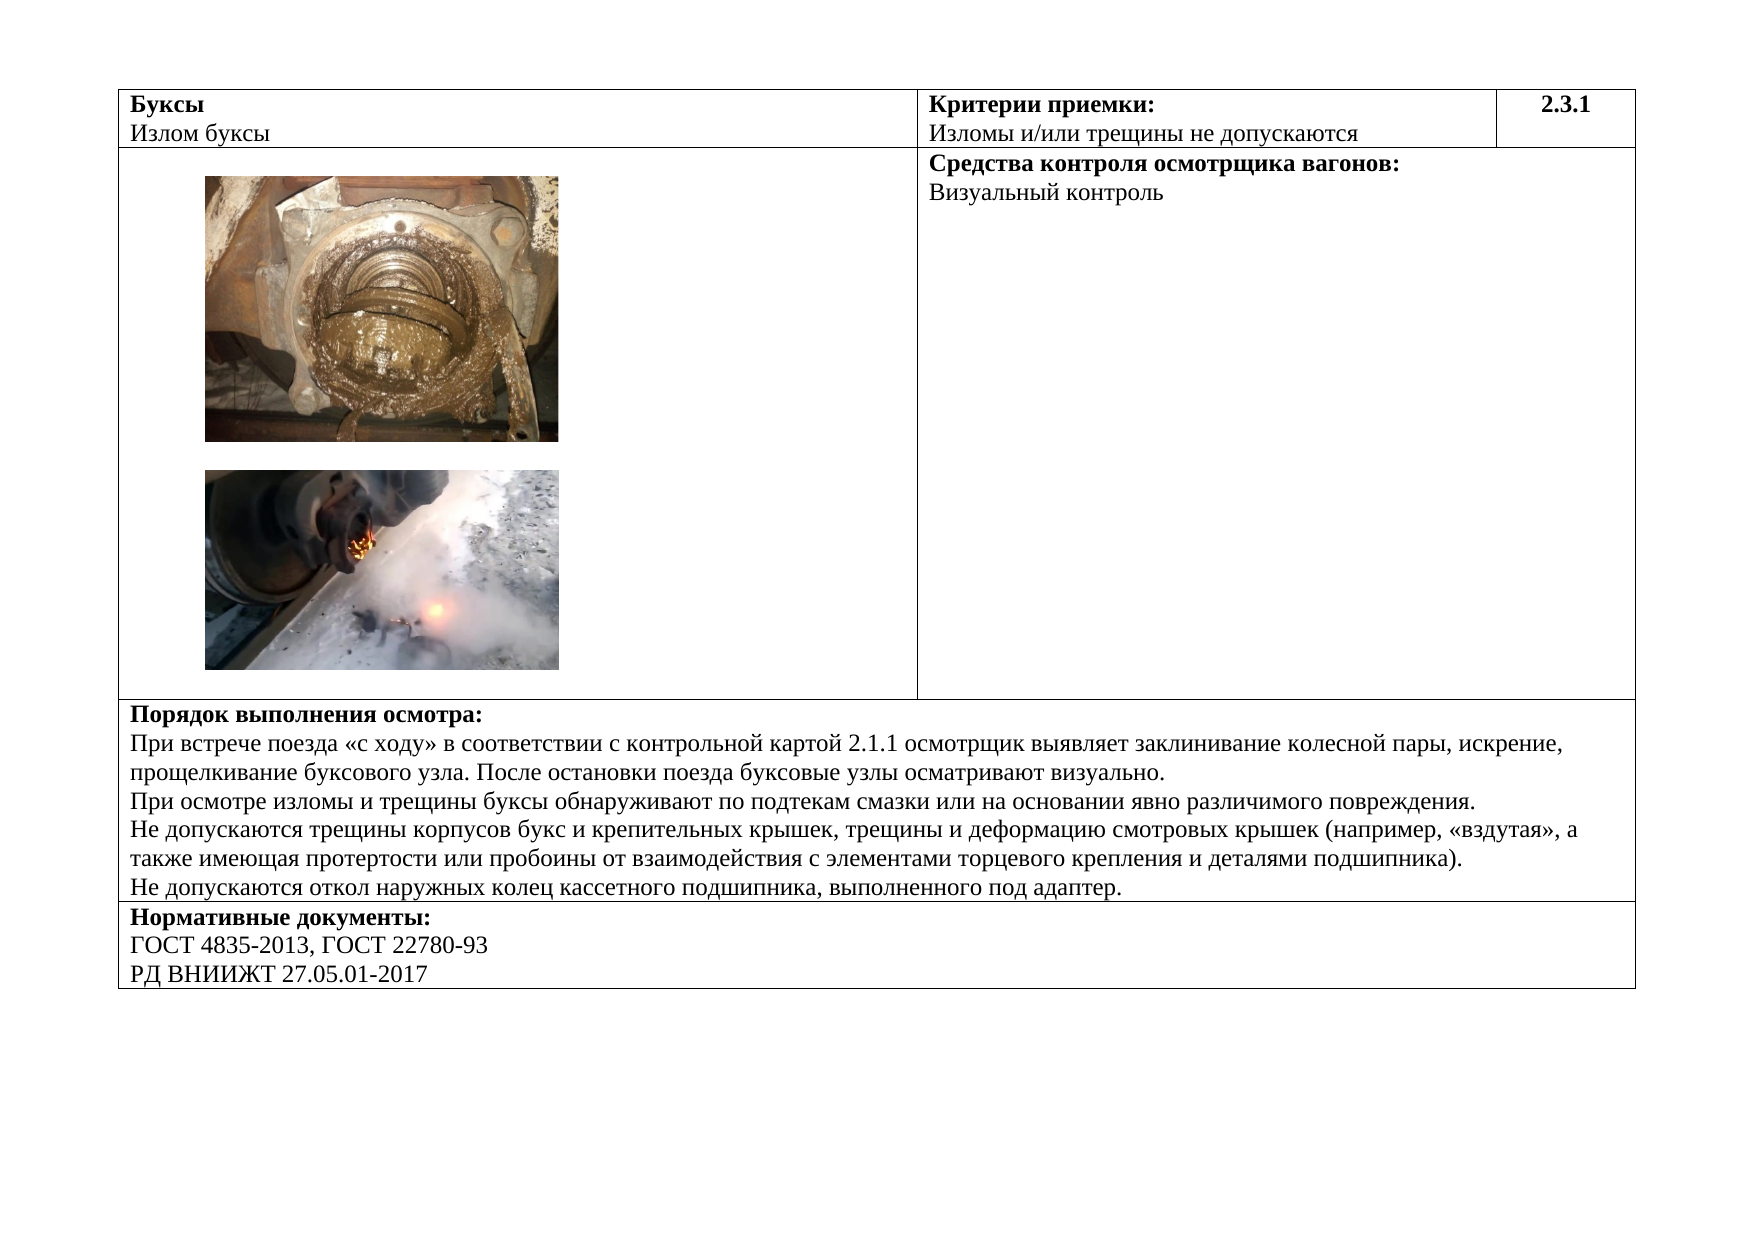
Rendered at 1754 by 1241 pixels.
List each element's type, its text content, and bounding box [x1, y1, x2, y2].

table_cell Средства контроля осмотрщика вагонов: Визуальный контроль [918, 148, 1635, 698]
picture [205, 176, 559, 442]
table_header Буксы Излом буксы [119, 90, 917, 147]
table_cell Порядок выполнения осмотра: При встрече поезда «с ходу» в соответствии с контрольной картой 2.1.1 осмотрщик выявляет заклинивание колесной пары, искрение, прощелкивание буксового узла. После остановки поезда буксовые узлы осматривают визуально. При осмотре изломы и трещины буксы обнаруживают по подтекам смазки или на основании явно различимого повреждения. Не допускаются трещины корпусов букс и крепительных крышек, трещины и деформацию смотровых крышек (например, «вздутая», а также имеющая протертости или пробоины от взаимодействия с элементами торцевого крепления и деталями подшипника). Не допускаются откол наружных колец кассетного подшипника, выполненного под адаптер. [119, 700, 1635, 901]
table_header 2.3.1 [1497, 90, 1635, 147]
table_header Критерии приемки: Изломы и/или трещины не допускаются [918, 90, 1496, 147]
table_cell [119, 148, 917, 698]
picture [205, 470, 559, 670]
table_cell Нормативные документы: ГОСТ 4835-2013, ГОСТ 22780-93 РД ВНИИЖТ 27.05.01-2017 [119, 902, 1635, 988]
